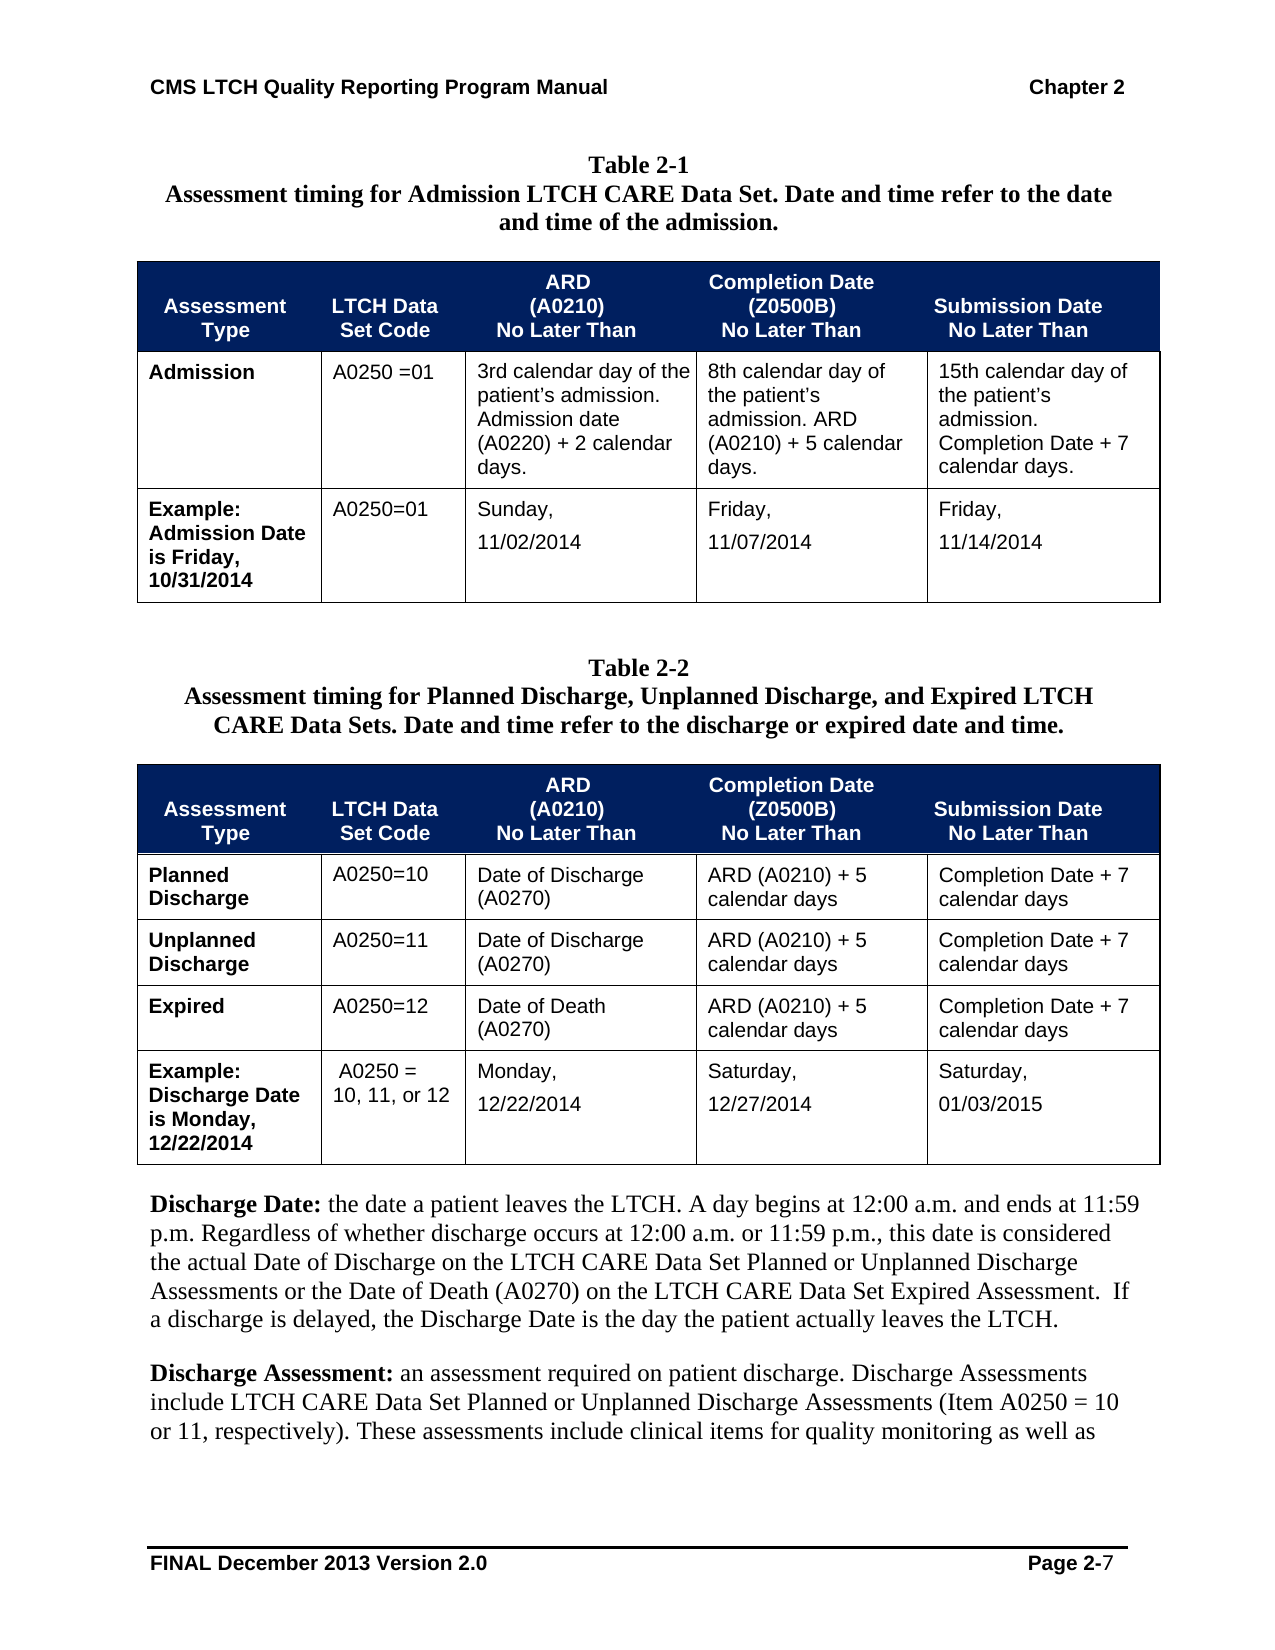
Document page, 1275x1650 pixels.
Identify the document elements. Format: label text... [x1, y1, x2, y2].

table_cell A0250 = 10, 11, or 12 [322, 1051, 465, 1164]
table_cell A0250=12 [322, 986, 465, 1050]
table_cell A0250=10 [322, 855, 465, 919]
table_cell Saturday, 12/27/2014 [697, 1051, 927, 1164]
table_cell Friday, 11/07/2014 [697, 489, 927, 602]
table_cell Example: Discharge Date is Monday, 12/22/2014 [138, 1051, 321, 1164]
table_header ARD Completion Date Assessment LTCH Data (A0210) (Z0500B) Submission Date Type Set Code No Later Than No Later Than No Later Than [138, 262, 1160, 351]
table_cell 3rd calendar day of the patient’s admission. Admission date (A0220) + 2 calendar days. [466, 352, 696, 488]
table_cell 8th calendar day of the patient’s admission. ARD (A0210) + 5 calendar days. [697, 352, 927, 488]
table_cell A0250=11 [322, 920, 465, 985]
table_cell Date of Discharge (A0270) [466, 920, 696, 985]
table_cell Sunday, 11/02/2014 [466, 489, 696, 602]
table_cell 15th calendar day of the patient’s admission. Completion Date + 7 calendar days. [928, 352, 1159, 488]
table_cell Example: Admission Date is Friday, 10/31/2014 [138, 489, 321, 602]
table_cell Admission [138, 352, 321, 488]
table_cell Saturday, 01/03/2015 [928, 1051, 1159, 1164]
table_cell Unplanned Discharge [138, 920, 321, 985]
table_cell Friday, 11/14/2014 [928, 489, 1159, 602]
table_cell Completion Date + 7 calendar days [928, 855, 1159, 919]
table_cell Date of Discharge (A0270) [466, 855, 696, 919]
text the actual Date of Discharge on the LTCH CARE Data Set Planned or Unplanned Discharge Assessments or the Date of Death (A0270) on the LTCH CARE Data Set Expired Assessment. If a discharge is delayed, the Discharge Date is the day the patient actually leaves the LTCH. [150, 1247, 1134, 1333]
table_cell Date of Death (A0270) [466, 986, 696, 1050]
text Discharge Date: the date a patient leaves the LTCH. A day begins at 12:00 a.m. and ends at 11:59 p.m. Regardless of whether discharge occurs at 12:00 a.m. or 11:59 p.m., this date is considered [150, 1189, 1144, 1247]
table_cell ARD (A0210) + 5 calendar days [697, 986, 927, 1050]
text Assessment timing for Planned Discharge, Unplanned Discharge, and Expired LTCH CARE Data Sets. Date and time refer to the discharge or expired date and time. [181, 681, 1096, 739]
table_cell Completion Date + 7 calendar days [928, 986, 1159, 1050]
table_cell ARD (A0210) + 5 calendar days [697, 855, 927, 919]
text Table 2-1 [583, 150, 694, 179]
text Assessment timing for Admission LTCH CARE Data Set. Date and time refer to the date and time of the admission. [162, 179, 1115, 236]
text Table 2-2 [583, 653, 694, 681]
table_cell ARD (A0210) + 5 calendar days [697, 920, 927, 985]
table_cell Expired [138, 986, 321, 1050]
text Discharge Assessment: an assessment required on patient discharge. Discharge Assessments include LTCH CARE Data Set Planned or Unplanned Discharge Assessments (Item A0250 = 10 or 11, respectively). These assessments include clinical items for quality monitoring as well as [150, 1358, 1124, 1444]
table_header ARD Completion Date Assessment LTCH Data (A0210) (Z0500B) Submission Date Type Set Code No Later Than No Later Than No Later Than [138, 765, 1159, 853]
table_cell A0250 =01 [322, 352, 465, 488]
table_cell Monday, 12/22/2014 [466, 1051, 696, 1164]
table_cell Planned Discharge [138, 855, 321, 919]
table_cell A0250=01 [322, 489, 465, 602]
table_cell Completion Date + 7 calendar days [928, 920, 1159, 985]
